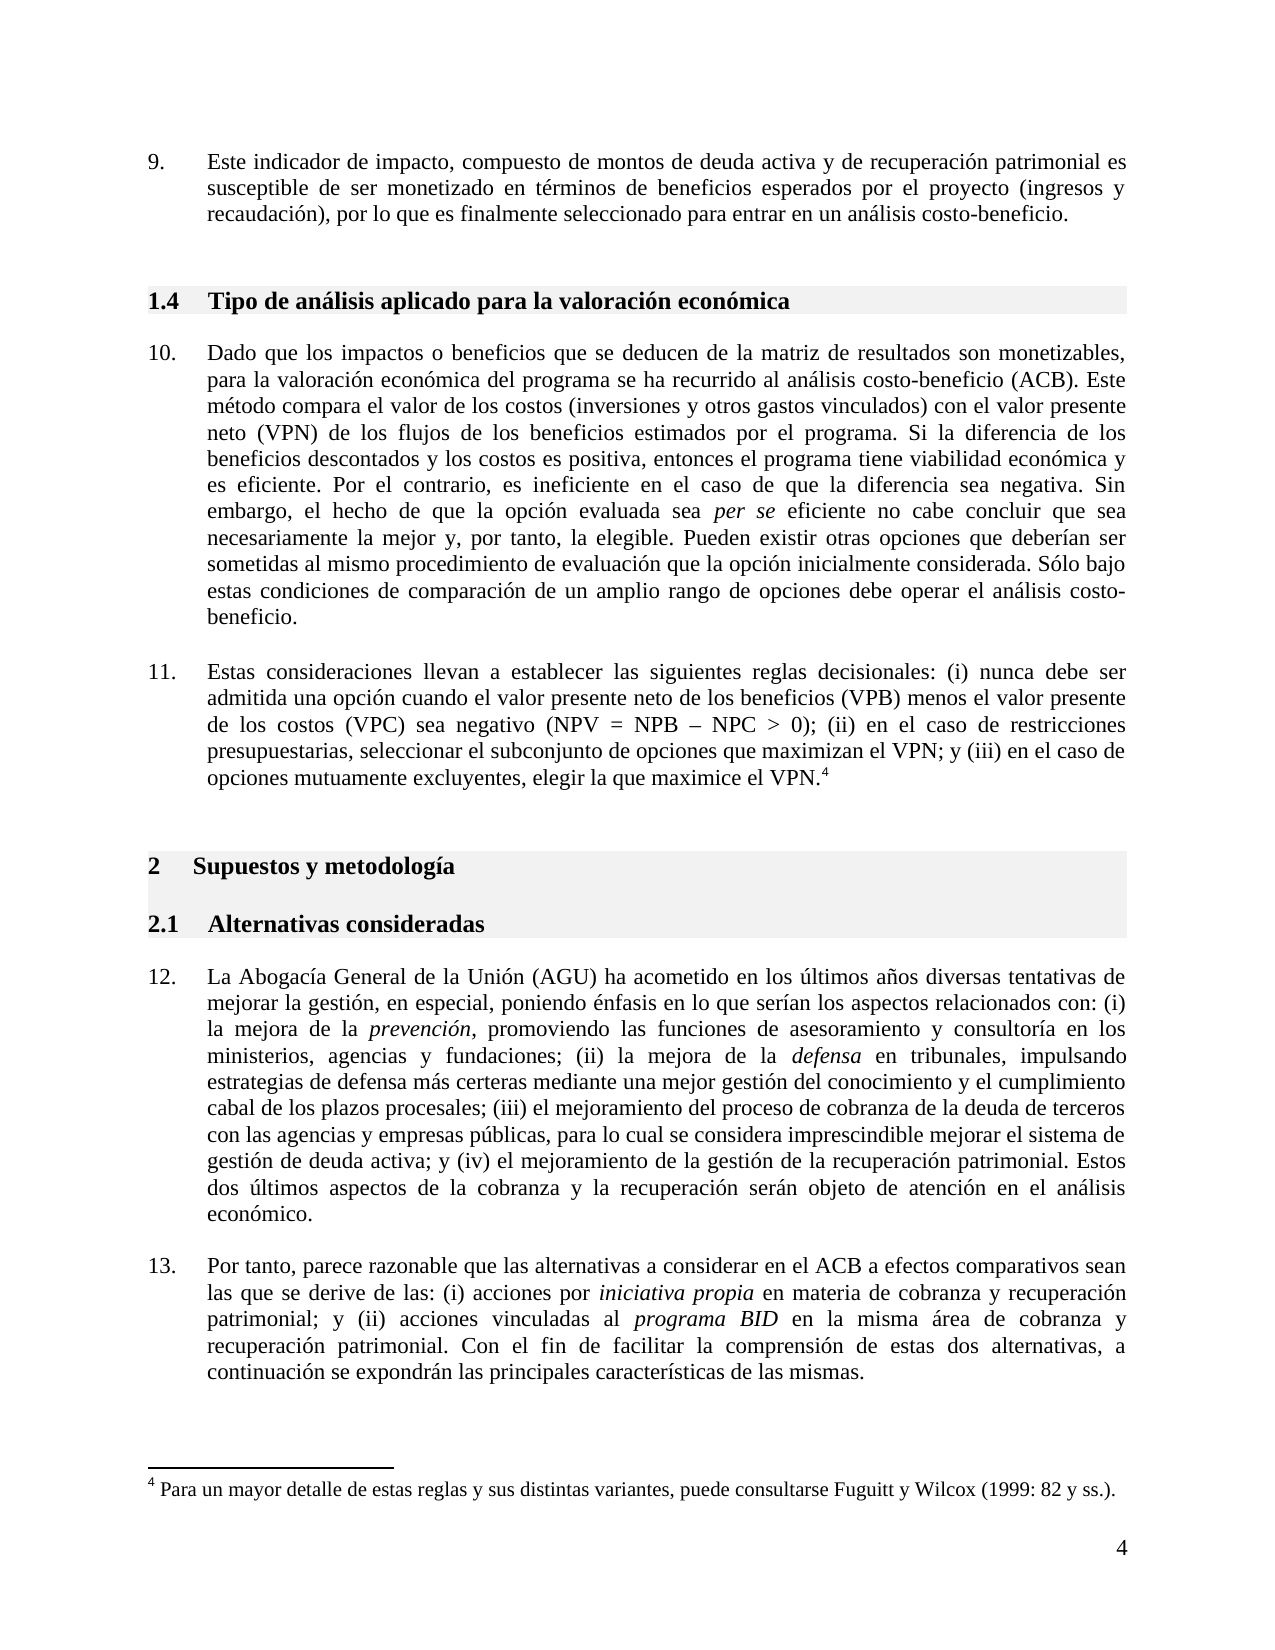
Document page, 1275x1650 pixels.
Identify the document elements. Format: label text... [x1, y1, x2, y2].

subtitle Supuestos y metodología [148, 851, 1127, 880]
subtitle Tipo de análisis aplicado para la valoración económica [148, 286, 1127, 314]
list Dado que los impactos o beneficios que se deducen de la matriz de resultados son monetizables, para la valoración económica del programa se ha recurrido al análisis costo-beneficio (ACB). Este método compara el valor de los costos (inversiones y otros gastos vinculados) con el valor presente neto (VPN) de los flujos de los beneficios estimados por el programa. Si la diferencia de los beneficios descontados y los costos es positiva, entonces el programa tiene viabilidad económica y es eficiente. Por el contrario, es ineficiente en el caso de que la diferencia sea negativa. Sin embargo, el hecho de que la opción evaluada sea per se eficiente no cabe concluir que sea necesariamente la mejor y, por tanto, la elegible. Pueden existir otras opciones que deberían ser sometidas al mismo procedimiento de evaluación que la opción inicialmente considerada. Sólo bajo estas condiciones de comparación de un amplio rango de opciones debe operar el análisis costo-beneficio. [148, 339, 1127, 629]
list Estas consideraciones llevan a establecer las siguientes reglas decisionales: (i) nunca debe ser admitida una opción cuando el valor presente neto de los beneficios (VPB) menos el valor presente de los costos (VPC) sea negativo (NPV = NPB – NPC > 0); (ii) en el caso de restricciones presupuestarias, seleccionar el subconjunto de opciones que maximizan el VPN; y (iii) en el caso de opciones mutuamente excluyentes, elegir la que maximice el VPN. [148, 658, 1127, 792]
list Este indicador de impacto, compuesto de montos de deuda activa y de recuperación patrimonial es susceptible de ser monetizado en términos de beneficios esperados por el proyecto (ingresos y recaudación), por lo que es finalmente seleccionado para entrar en un análisis costo-beneficio. [148, 148, 1127, 227]
list Por tanto, parece razonable que las alternativas a considerar en el ACB a efectos comparativos sean las que se derive de las: (i) acciones por iniciativa propia en materia de cobranza y recuperación patrimonial; y (ii) acciones vinculadas al programa BID en la misma área de cobranza y recuperación patrimonial. Con el fin de facilitar la comprensión de estas dos alternativas, a continuación se expondrán las principales características de las mismas. [148, 1253, 1127, 1384]
list La Abogacía General de la Unión (AGU) ha acometido en los últimos años diversas tentativas de mejorar la gestión, en especial, poniendo énfasis en lo que serían los aspectos relacionados con: (i) la mejora de la prevención, promoviendo las funciones de asesoramiento y consultoría en los ministerios, agencias y fundaciones; (ii) la mejora de la defensa en tribunales, impulsando estrategias de defensa más certeras mediante una mejor gestión del conocimiento y el cumplimiento cabal de los plazos procesales; (iii) el mejoramiento del proceso de cobranza de la deuda de terceros con las agencias y empresas públicas, para lo cual se considera imprescindible mejorar el sistema de gestión de deuda activa; y (iv) el mejoramiento de la gestión de la recuperación patrimonial. Estos dos últimos aspectos de la cobranza y la recuperación serán objeto de atención en el análisis económico. [148, 963, 1127, 1226]
subtitle Alternativas consideradas [148, 909, 1127, 938]
